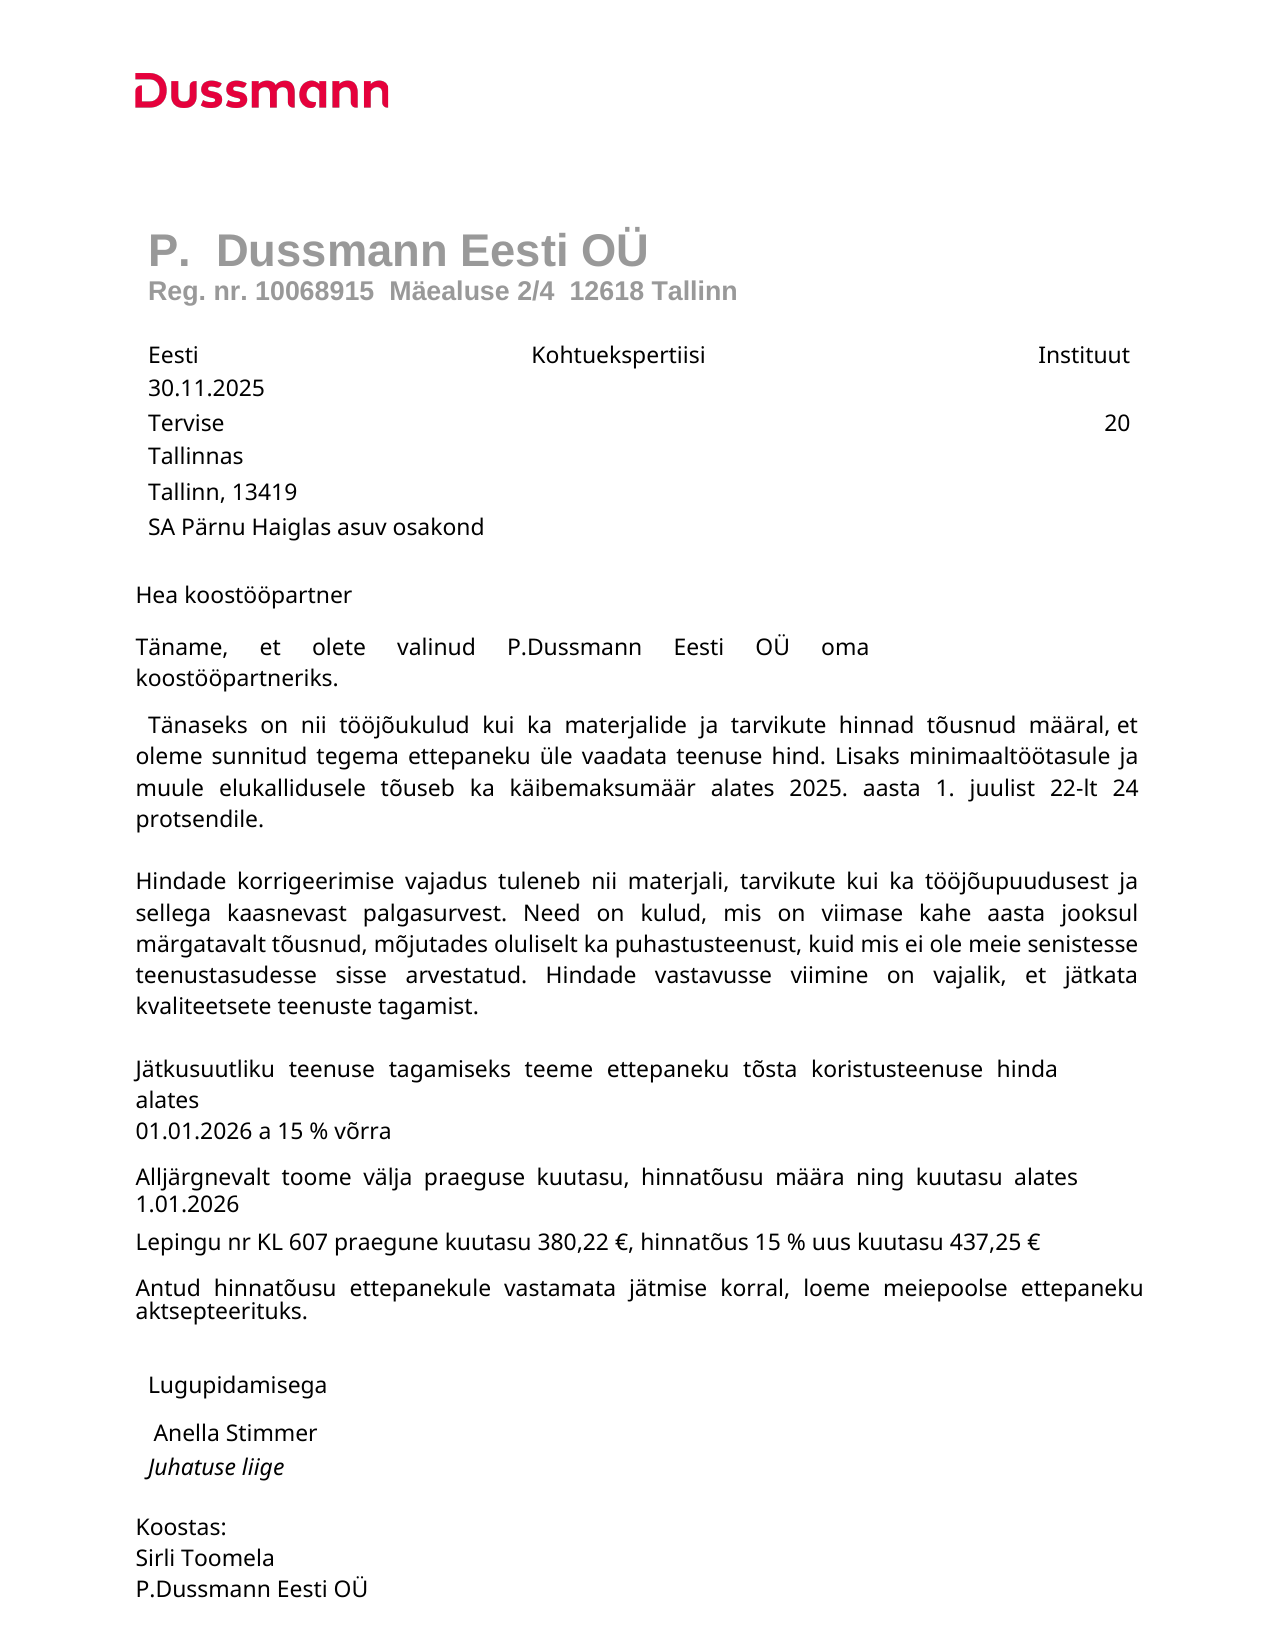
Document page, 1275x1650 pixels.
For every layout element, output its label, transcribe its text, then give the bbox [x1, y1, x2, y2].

text Hindade korrigeerimise vajadus tuleneb nii materjali, tarvikute kui ka tööjõupuudusest ja sellega kaasnevast palgasurvest. Need on kulud, mis on viimase kahe aasta jooksul märgatavalt tõusnud, mõjutades oluliselt ka puhastusteenust, kuid mis ei ole meie senistesse teenustasudesse sisse arvestatud. Hindade vastavusse viimine on vajalik, et jätkata kvaliteetsete teenuste tagamist. [135, 865, 1139, 1021]
text Anella Stimmer [135, 1417, 1139, 1448]
text Tallinn, 13419 [148, 475, 1130, 507]
text Lugupidamisega [148, 1369, 1139, 1400]
text Alljärgnevalt toome välja praeguse kuutasu, hinnatõusu määra ning kuutasu alates 1.01.2026 [135, 1162, 1079, 1216]
text SA Pärnu Haiglas asuv osakond [148, 511, 1130, 542]
text Sirli Toomela [135, 1542, 1139, 1573]
text Täname, et olete valinud P.Dussmann Eesti OÜ oma koostööpartneriks. [135, 631, 870, 693]
text Jätkusuutliku teenuse tagamiseks teeme ettepaneku tõsta koristusteenuse hinda alates [135, 1053, 1059, 1115]
text Eesti Kohtuekspertiisi Instituut 30.11.2025 [148, 339, 1130, 403]
text Juhatuse liige [148, 1452, 1139, 1479]
text Lepingu nr KL 607 praegune kuutasu 380,22 €, hinnatõus 15 % uus kuutasu 437,25 € [135, 1231, 1145, 1254]
text 01.01.2026 a 15 % võrra [135, 1115, 1059, 1146]
text P.Dussmann Eesti OÜ [135, 1573, 1139, 1604]
text P. Dussmann Eesti OÜ [148, 223, 1139, 276]
text Reg. nr. 10068915 Mäealuse 2/4 12618 Tallinn [148, 276, 1139, 305]
text Antud hinnatõusu ettepanekule vastamata jätmise korral, loeme meiepoolse ettepaneku aktsepteerituks. [135, 1277, 1145, 1322]
text Tänaseks on nii tööjõukulud kui ka materjalide ja tarvikute hinnad tõusnud määral, et oleme sunnitud tegema ettepaneku üle vaadata teenuse hind. Lisaks minimaaltöötasule ja muule elukallidusele tõuseb ka käibemaksumäär alates 2025. aasta 1. juulist 22-lt 24 protsendile. [135, 709, 1139, 834]
text Koostas: [135, 1511, 1139, 1542]
picture [135, 73, 389, 108]
text Hea koostööpartner [135, 579, 1101, 610]
text Tervise 20 Tallinnas [148, 407, 1130, 471]
